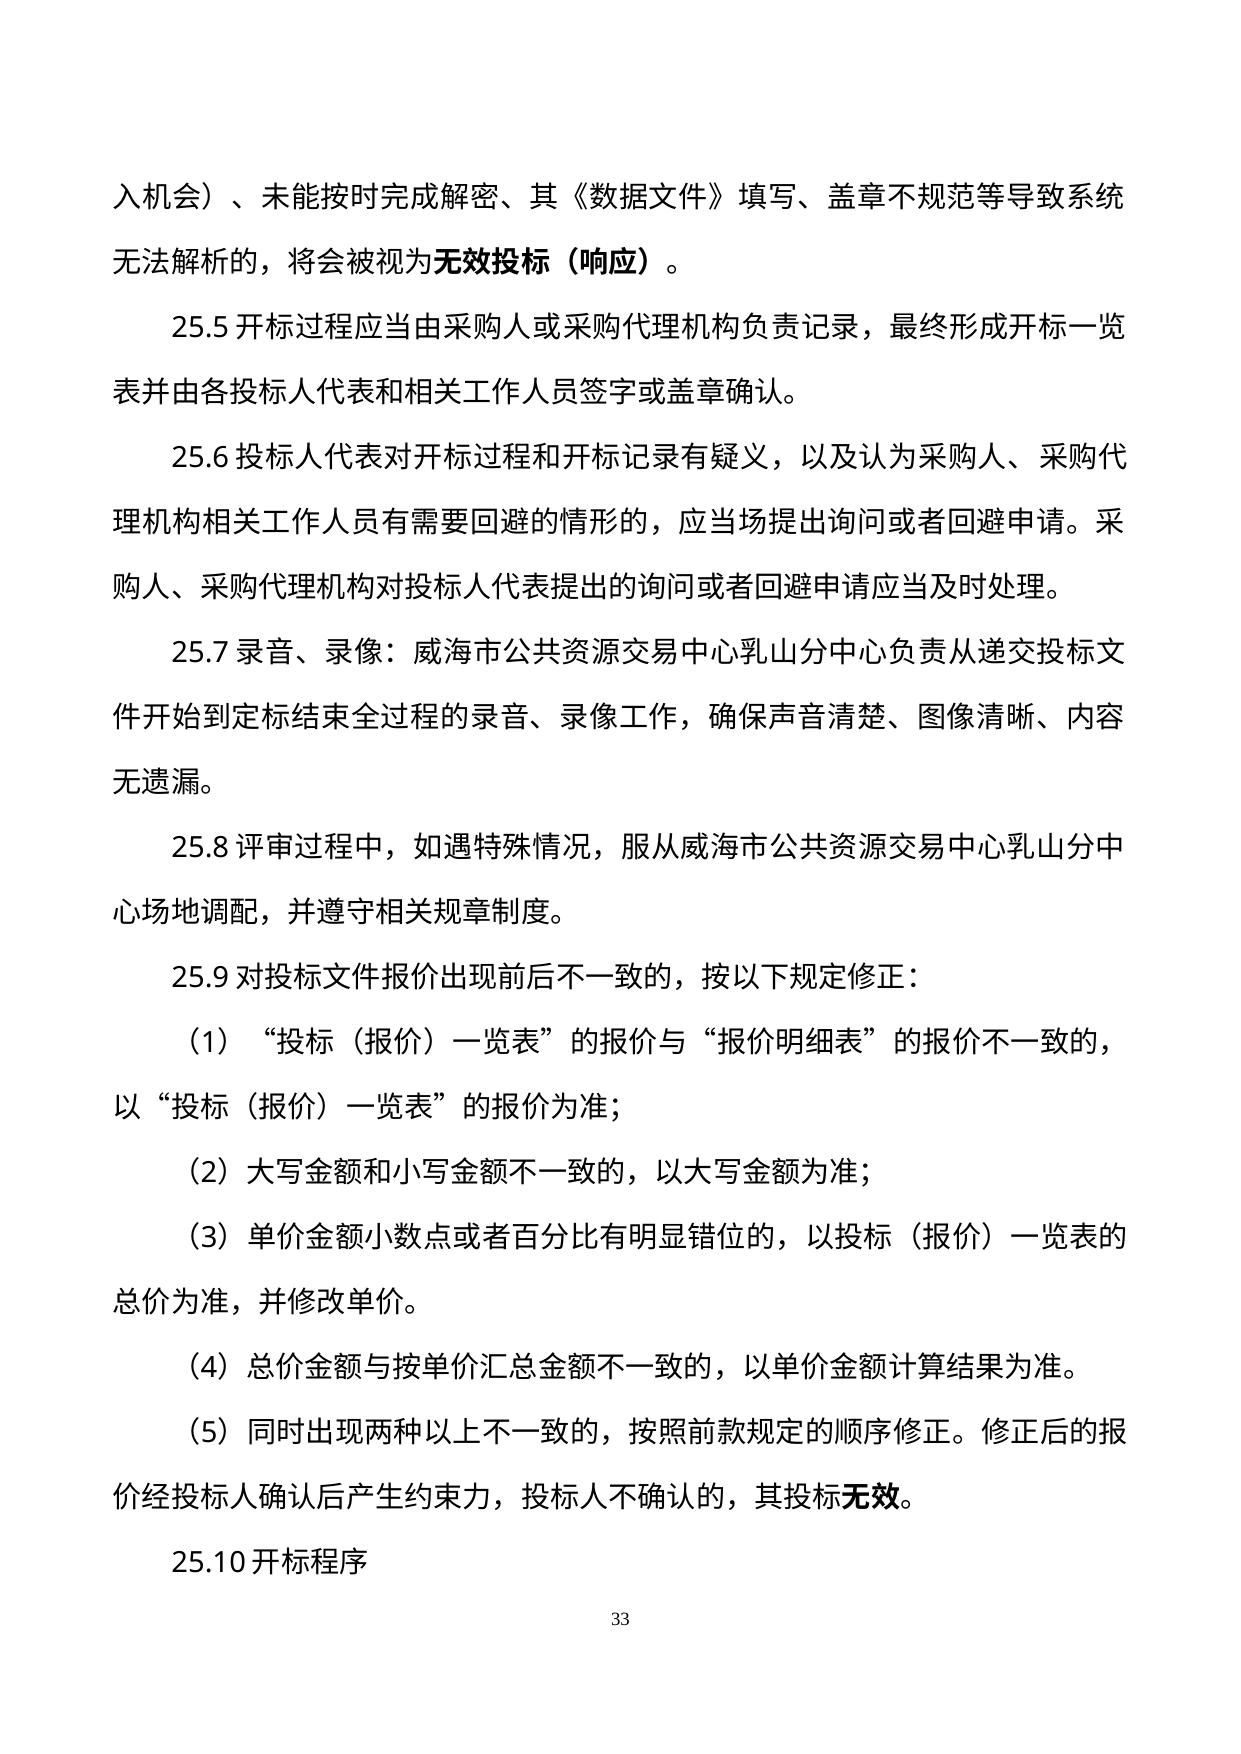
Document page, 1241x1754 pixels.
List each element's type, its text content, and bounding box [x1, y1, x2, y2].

text 25.6投标人代表对开标过程和开标记录有疑义，以及认为采购人、采购代理机构相关工作人员有需要回避的情形的，应当场提出询问或者回避申请。采购人、采购代理机构对投标人代表提出的询问或者回避申请应当及时处理。 [112, 422, 1128, 617]
text （4）总价金额与按单价汇总金额不一致的，以单价金额计算结果为准。 [112, 1332, 1128, 1397]
text 25.8评审过程中，如遇特殊情况，服从威海市公共资源交易中心乳山分中心场地调配，并遵守相关规章制度。 [112, 812, 1128, 942]
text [112, 162, 1128, 292]
text 25.9对投标文件报价出现前后不一致的，按以下规定修正： [112, 942, 1128, 1007]
text （2）大写金额和小写金额不一致的，以大写金额为准； [112, 1137, 1128, 1202]
text 25.10开标程序 [112, 1527, 1128, 1592]
text （1）“投标（报价）一览表”的报价与“报价明细表”的报价不一致的，以“投标（报价）一览表”的报价为准； [112, 1007, 1128, 1137]
text 25.5开标过程应当由采购人或采购代理机构负责记录，最终形成开标一览表并由各投标人代表和相关工作人员签字或盖章确认。 [112, 292, 1128, 422]
text （3）单价金额小数点或者百分比有明显错位的，以投标（报价）一览表的总价为准，并修改单价。 [112, 1202, 1128, 1332]
text （5）同时出现两种以上不一致的，按照前款规定的顺序修正。修正后的报价经投标人确认后产生约束力，投标人不确认的，其投标无效。 [112, 1397, 1128, 1527]
text 25.7录音、录像：威海市公共资源交易中心乳山分中心负责从递交投标文件开始到定标结束全过程的录音、录像工作，确保声音清楚、图像清晰、内容无遗漏。 [112, 617, 1128, 812]
